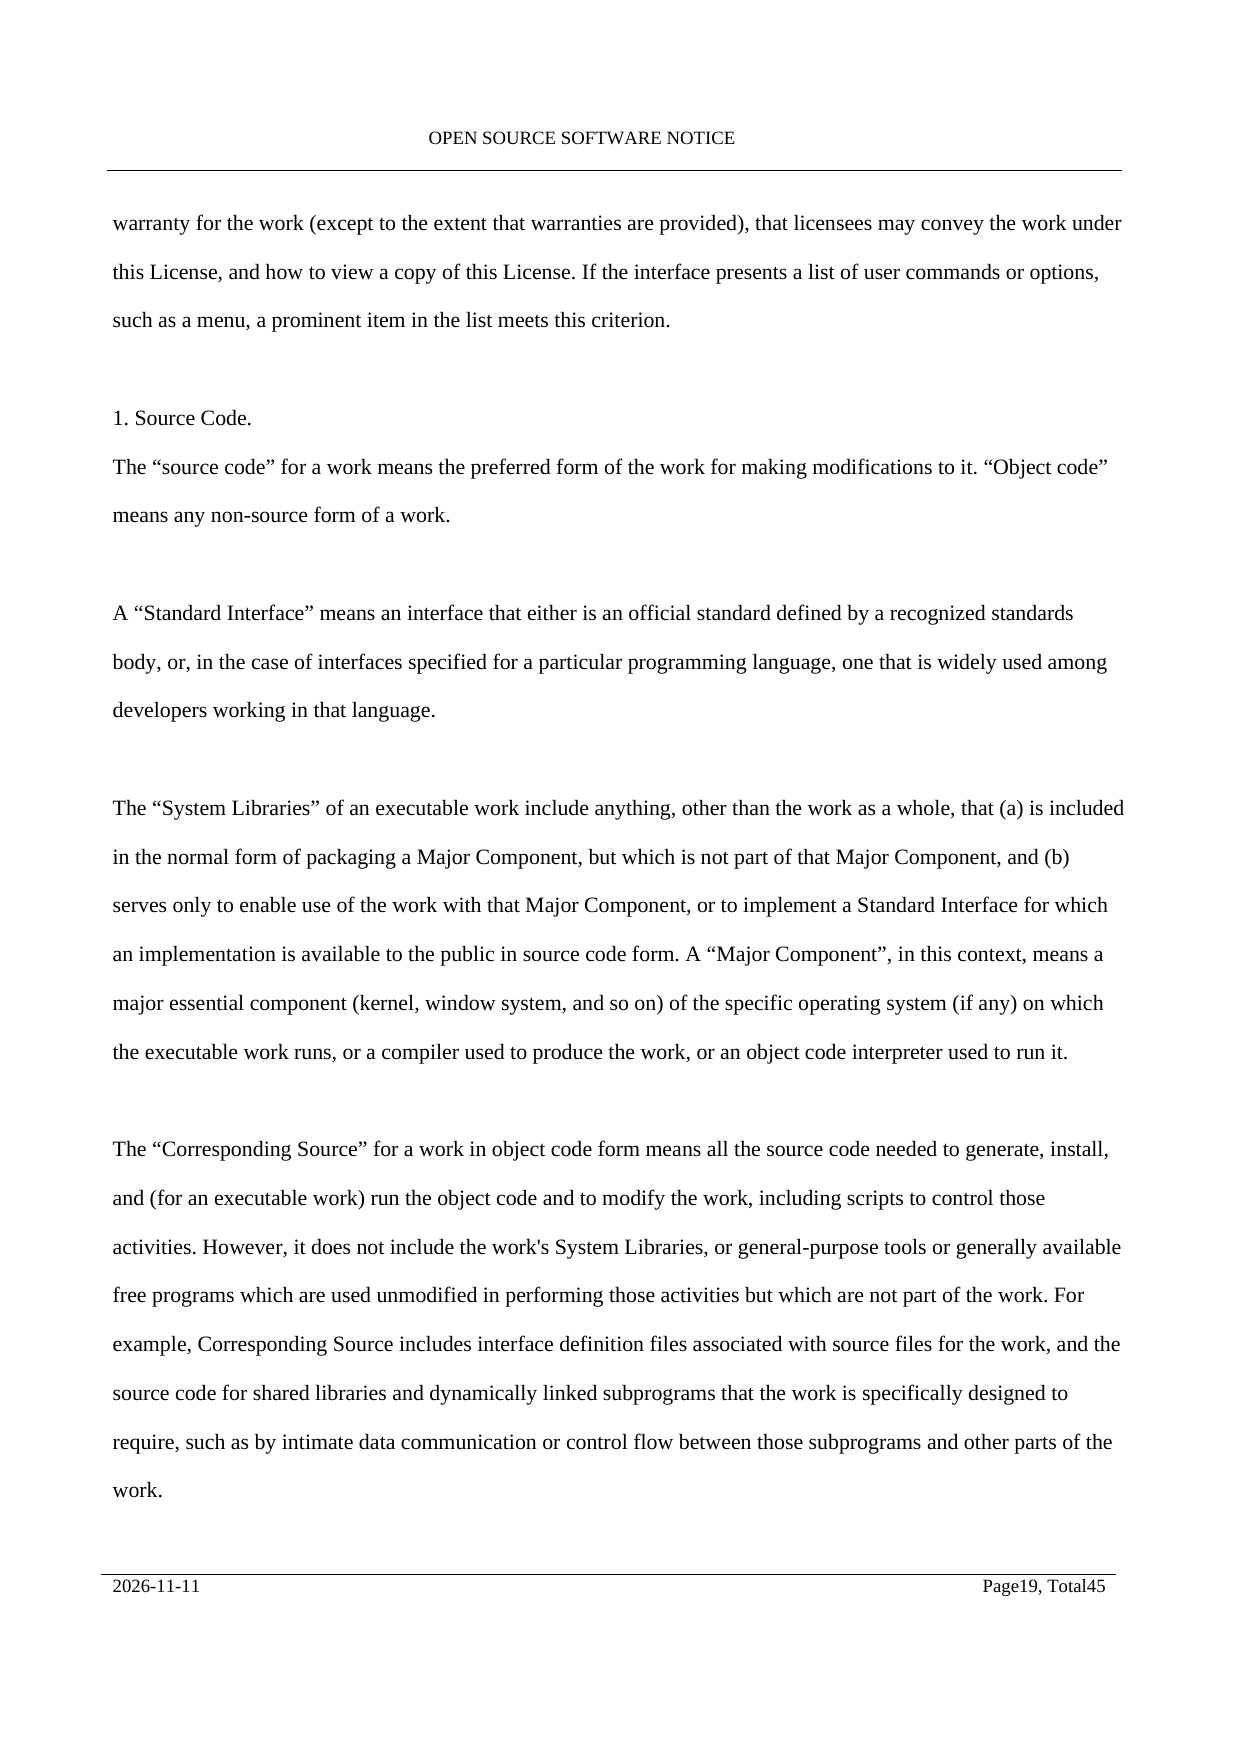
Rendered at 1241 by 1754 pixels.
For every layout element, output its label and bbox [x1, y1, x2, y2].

text [112, 206, 1128, 1506]
